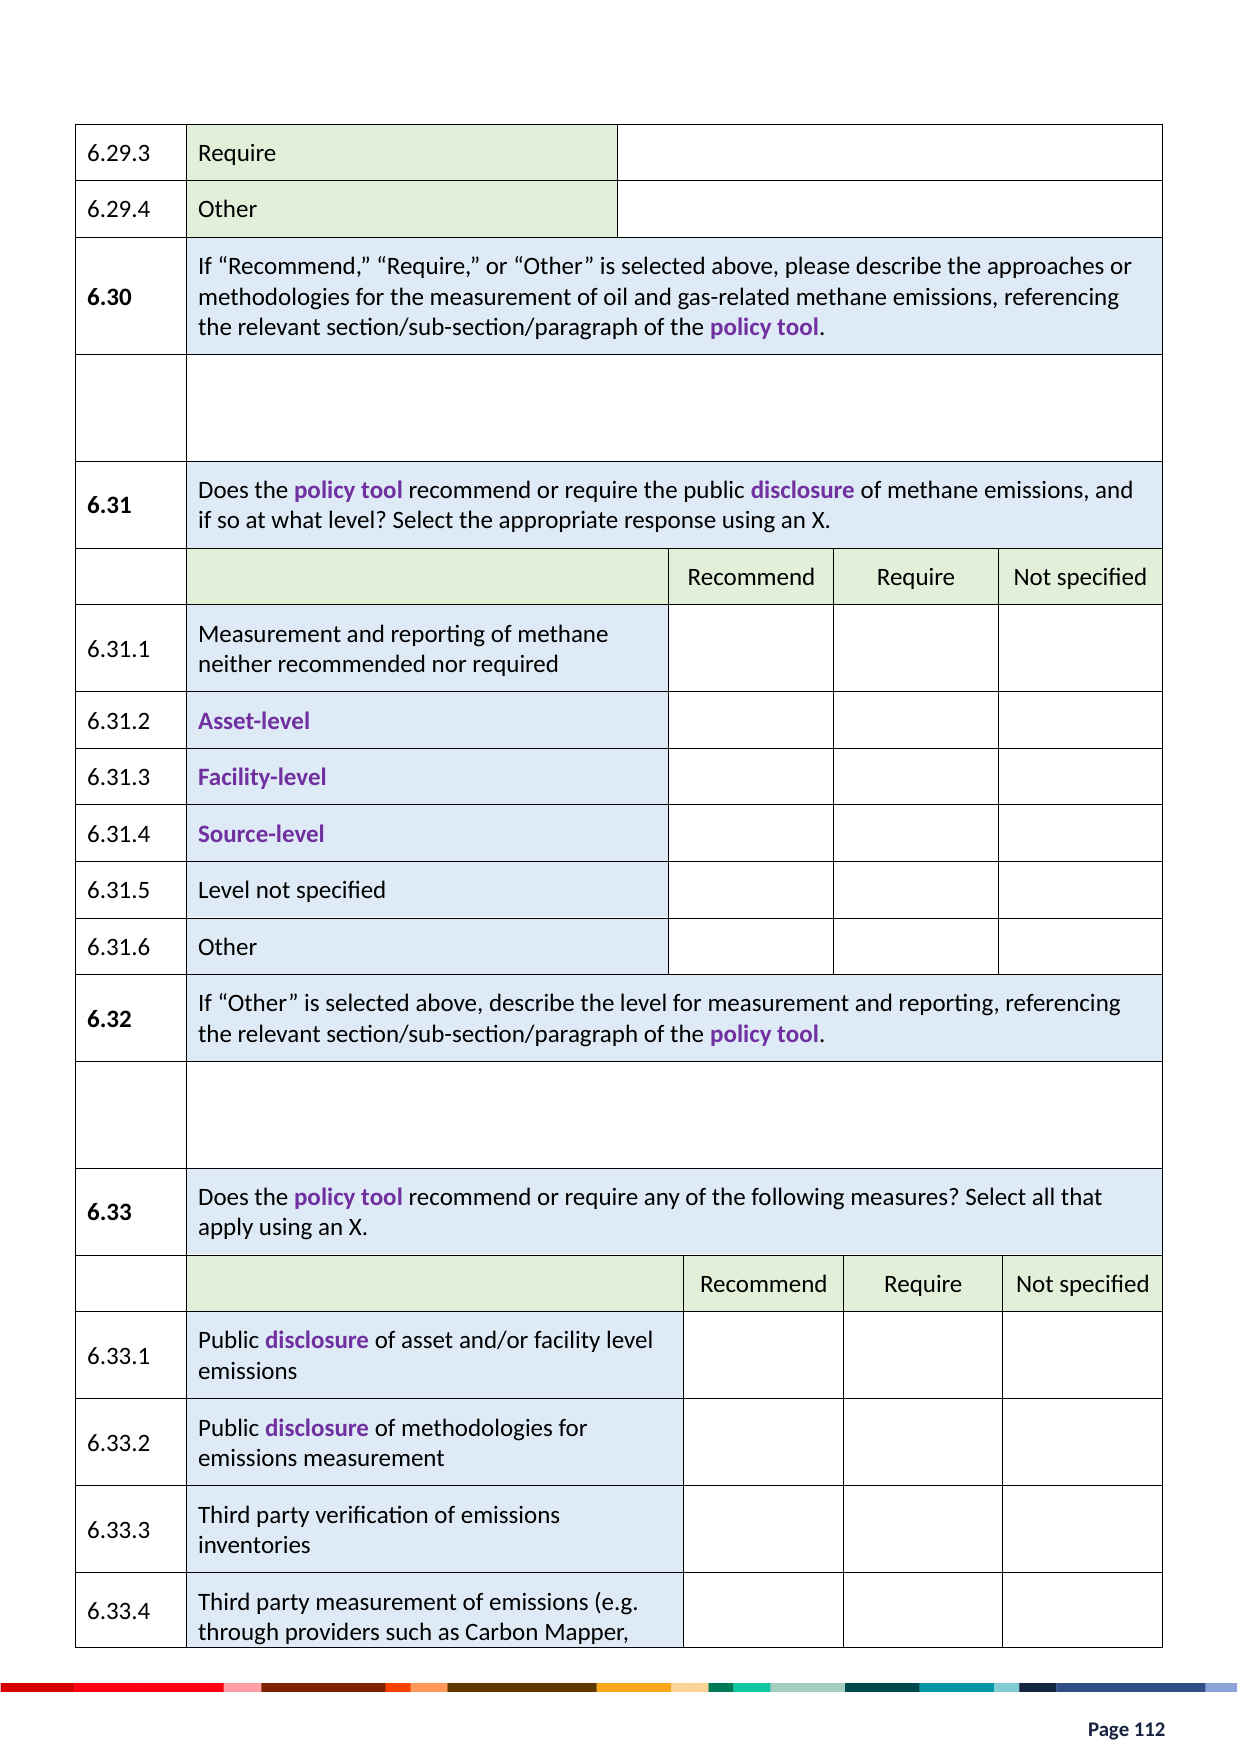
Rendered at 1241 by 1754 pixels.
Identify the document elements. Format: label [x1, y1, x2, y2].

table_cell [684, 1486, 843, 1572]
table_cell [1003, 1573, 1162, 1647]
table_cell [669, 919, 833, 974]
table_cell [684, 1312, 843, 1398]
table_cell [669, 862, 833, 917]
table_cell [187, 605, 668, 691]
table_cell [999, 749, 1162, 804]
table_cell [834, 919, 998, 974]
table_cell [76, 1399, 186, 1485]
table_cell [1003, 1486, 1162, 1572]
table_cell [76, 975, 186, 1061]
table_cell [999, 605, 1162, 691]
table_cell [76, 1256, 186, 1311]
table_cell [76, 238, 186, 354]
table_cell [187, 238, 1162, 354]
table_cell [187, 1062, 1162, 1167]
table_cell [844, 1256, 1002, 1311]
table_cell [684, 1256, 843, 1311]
picture [0, 1683, 1236, 1692]
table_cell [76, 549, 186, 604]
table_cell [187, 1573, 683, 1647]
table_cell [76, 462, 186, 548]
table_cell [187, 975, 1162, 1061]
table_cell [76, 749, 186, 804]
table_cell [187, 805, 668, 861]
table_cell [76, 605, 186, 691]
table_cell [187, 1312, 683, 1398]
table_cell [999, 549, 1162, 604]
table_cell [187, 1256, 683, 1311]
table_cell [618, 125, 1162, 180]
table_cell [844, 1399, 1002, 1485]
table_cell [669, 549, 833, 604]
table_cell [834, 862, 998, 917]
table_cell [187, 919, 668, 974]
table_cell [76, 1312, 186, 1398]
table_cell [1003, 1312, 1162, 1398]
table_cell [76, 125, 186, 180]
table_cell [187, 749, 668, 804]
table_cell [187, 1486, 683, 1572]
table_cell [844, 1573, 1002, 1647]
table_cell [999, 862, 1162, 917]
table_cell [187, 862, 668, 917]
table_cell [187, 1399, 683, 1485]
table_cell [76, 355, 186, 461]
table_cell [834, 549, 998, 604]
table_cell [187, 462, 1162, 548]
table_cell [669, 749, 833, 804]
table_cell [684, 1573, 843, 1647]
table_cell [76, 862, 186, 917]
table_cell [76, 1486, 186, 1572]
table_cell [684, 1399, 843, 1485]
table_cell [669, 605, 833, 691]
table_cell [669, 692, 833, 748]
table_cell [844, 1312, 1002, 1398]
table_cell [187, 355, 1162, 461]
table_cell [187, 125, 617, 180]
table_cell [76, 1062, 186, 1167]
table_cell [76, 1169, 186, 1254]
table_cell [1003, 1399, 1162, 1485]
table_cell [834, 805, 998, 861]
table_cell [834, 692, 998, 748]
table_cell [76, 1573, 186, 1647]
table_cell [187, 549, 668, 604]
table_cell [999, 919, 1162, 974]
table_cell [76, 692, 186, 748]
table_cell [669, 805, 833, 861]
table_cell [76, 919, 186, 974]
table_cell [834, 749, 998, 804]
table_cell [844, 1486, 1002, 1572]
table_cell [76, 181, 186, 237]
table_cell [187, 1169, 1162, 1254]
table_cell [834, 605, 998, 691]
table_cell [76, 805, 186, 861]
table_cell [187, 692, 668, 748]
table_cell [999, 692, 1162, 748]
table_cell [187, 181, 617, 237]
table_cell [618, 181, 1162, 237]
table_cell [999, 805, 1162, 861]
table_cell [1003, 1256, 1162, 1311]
